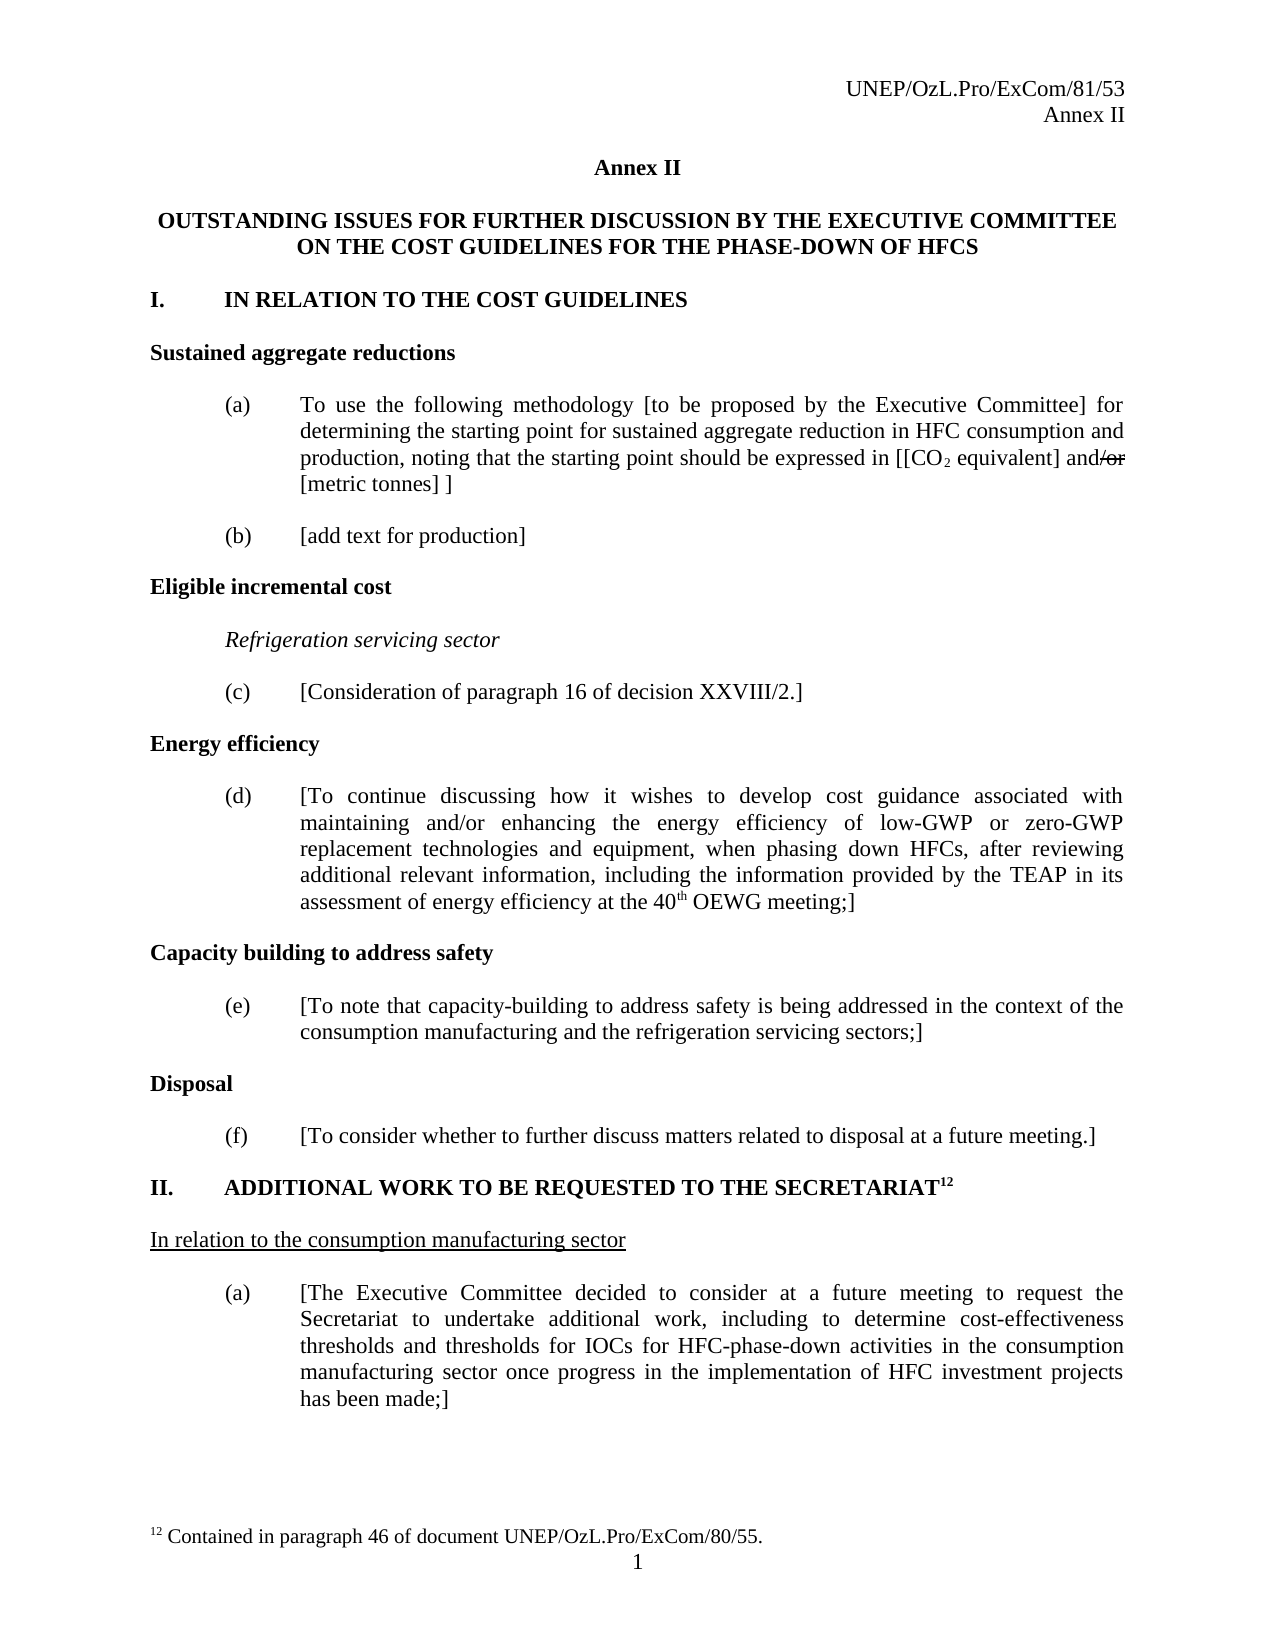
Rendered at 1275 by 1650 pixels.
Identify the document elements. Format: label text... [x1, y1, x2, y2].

text In relation to the consumption manufacturing sector [150, 1226, 1125, 1253]
text Capacity building to address safety [150, 939, 1125, 966]
subtitle [Consideration of paragraph 16 of decision XXVIII/2.] [225, 678, 1125, 705]
text Eligible incremental cost [150, 573, 1125, 599]
text Sustained aggregate reductions [150, 338, 1125, 365]
subtitle [To continue discussing how it wishes to develop cost guidance associated with maintaining and/or enhancing the energy efficiency of low-GWP or zero-GWP replacement technologies and equipment, when phasing down HFCs, after reviewing additional relevant information, including the information provided by the TEAP in its assessment of energy efficiency at the 40th OEWG meeting;] [225, 782, 1125, 914]
list ADDITIONAL WORK TO BE REQUESTED TO THE SECRETARIAT [150, 1174, 1125, 1200]
subtitle [The Executive Committee decided to consider at a future meeting to request the Secretariat to undertake additional work, including to determine cost-effectiveness thresholds and thresholds for IOCs for HFC-phase-down activities in the consumption manufacturing sector once progress in the implementation of HFC investment projects has been made;] [225, 1279, 1125, 1411]
text Energy efficiency [150, 730, 1125, 756]
text Outstanding issues for further discussion by the Executive Committee ON THE COST GUIDELINES FOR THE PHASE-DOWN OF HFCS [150, 207, 1125, 259]
text Annex II [150, 154, 1125, 180]
subtitle [To consider whether to further discuss matters related to disposal at a future meeting.] [225, 1122, 1125, 1149]
text Disposal [150, 1070, 1125, 1096]
subtitle [To note that capacity-building to address safety is being addressed in the context of the consumption manufacturing and the refrigeration servicing sectors;] [225, 992, 1125, 1045]
text Refrigeration servicing sector [225, 626, 1125, 652]
subtitle [add text for production] [225, 522, 1125, 548]
list IN RELATION TO THE COST GUIDELINES [150, 286, 1125, 312]
subtitle To use the following methodology [to be proposed by the Executive Committee] for determining the starting point for sustained aggregate reduction in HFC consumption and production, noting that the starting point should be expressed in [[CO2 equivalent] and/or [metric tonnes] ] [225, 391, 1125, 497]
